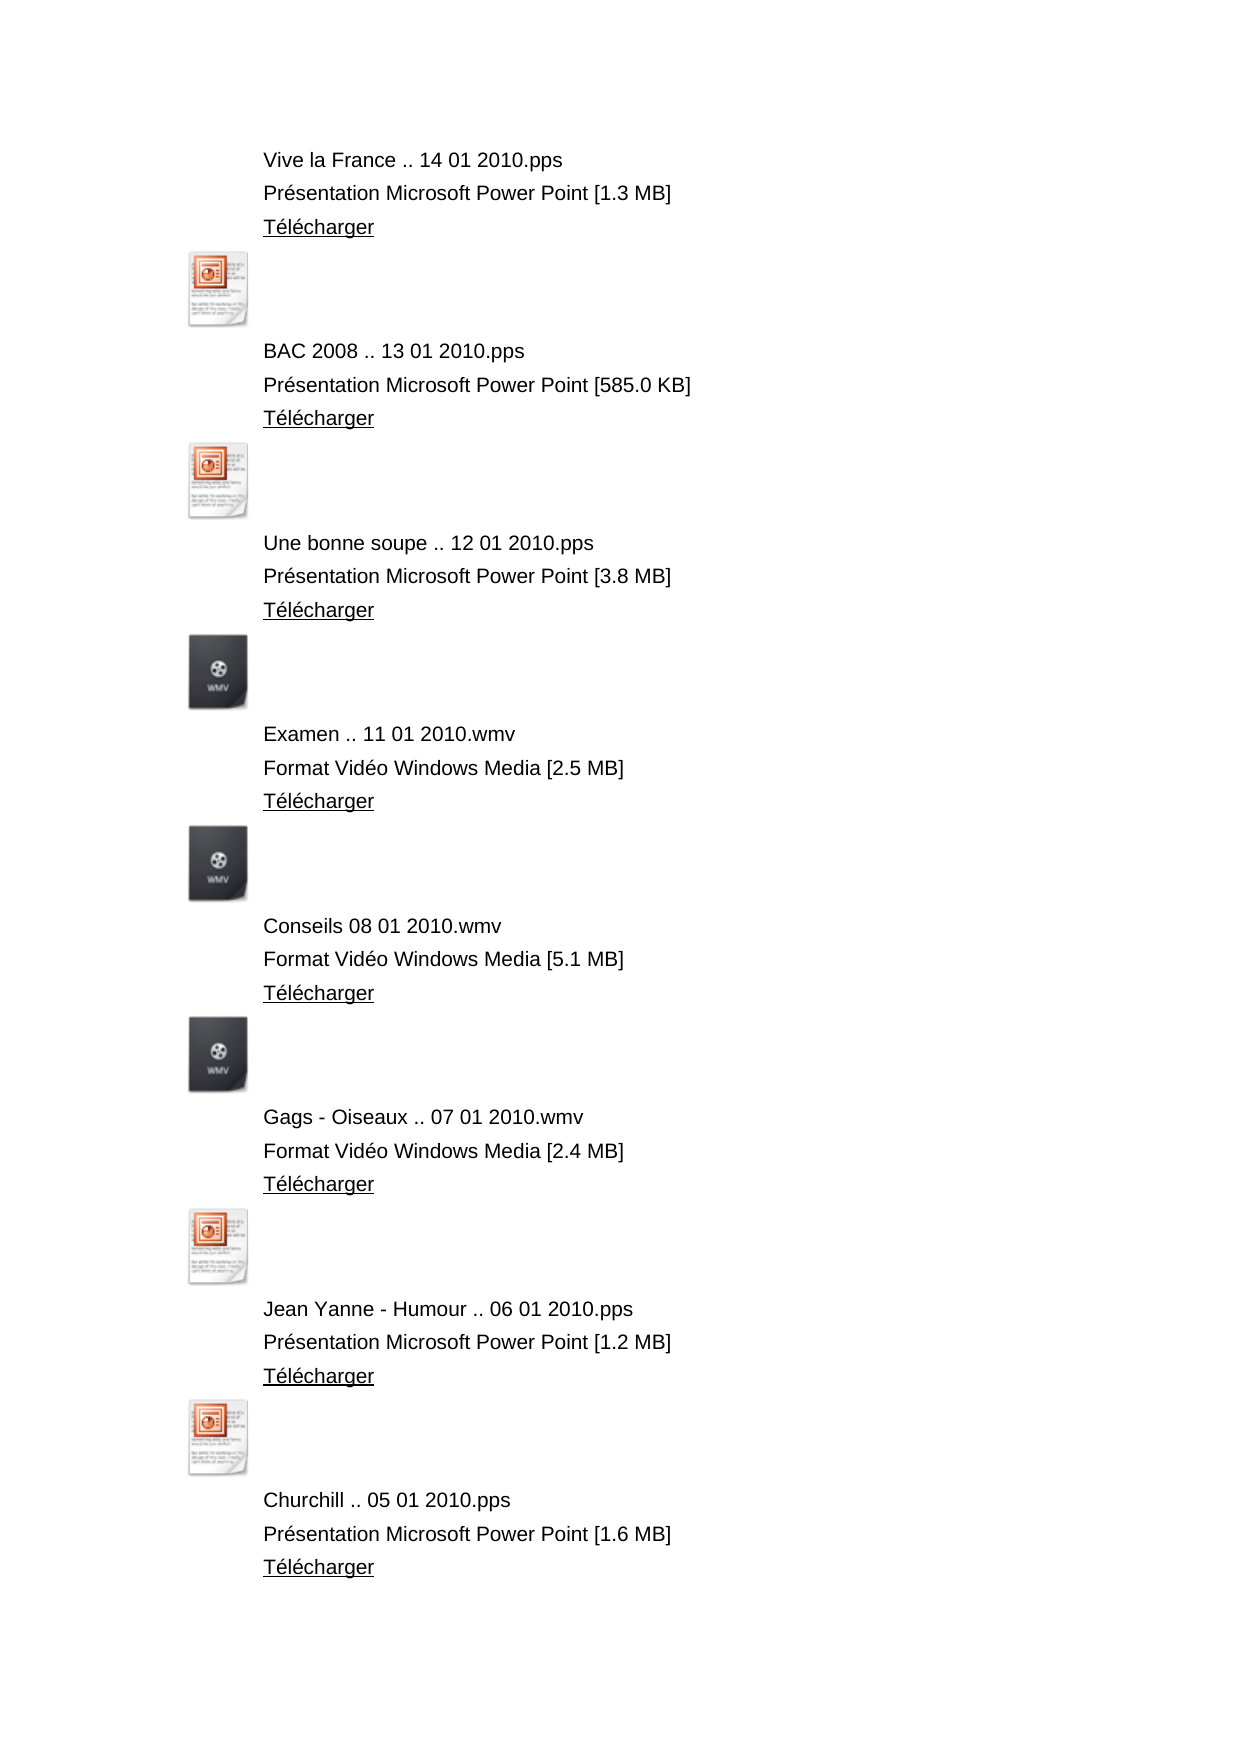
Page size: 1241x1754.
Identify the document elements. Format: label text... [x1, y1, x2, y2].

text Gags - Oiseaux .. 07 01 2010.wmv Format Vidéo Windows Media [2.4 MB] Télécharger [263, 1105, 1063, 1196]
text Une bonne soupe .. 12 01 2010.pps Présentation Microsoft Power Point [3.8 MB] Télécharger [263, 531, 1063, 622]
text Vive la France .. 14 01 2010.pps Présentation Microsoft Power Point [1.3 MB] Télécharger [263, 148, 1063, 239]
text Jean Yanne - Humour .. 06 01 2010.pps Présentation Microsoft Power Point [1.2 MB] Télécharger [263, 1296, 1063, 1387]
text BAC 2008 .. 13 01 2010.pps Présentation Microsoft Power Point [585.0 KB] Télécharger [263, 339, 1063, 430]
picture [177, 439, 257, 520]
picture [177, 1205, 257, 1286]
picture [177, 631, 257, 711]
picture [177, 248, 257, 328]
text Examen .. 11 01 2010.wmv Format Vidéo Windows Media [2.5 MB] Télécharger [263, 722, 1063, 813]
picture [177, 1397, 257, 1477]
text Churchill .. 05 01 2010.pps Présentation Microsoft Power Point [1.6 MB] Télécharger [263, 1488, 1063, 1579]
picture [177, 822, 257, 903]
text Conseils 08 01 2010.wmv Format Vidéo Windows Media [5.1 MB] Télécharger [263, 913, 1063, 1004]
picture [177, 1014, 257, 1094]
